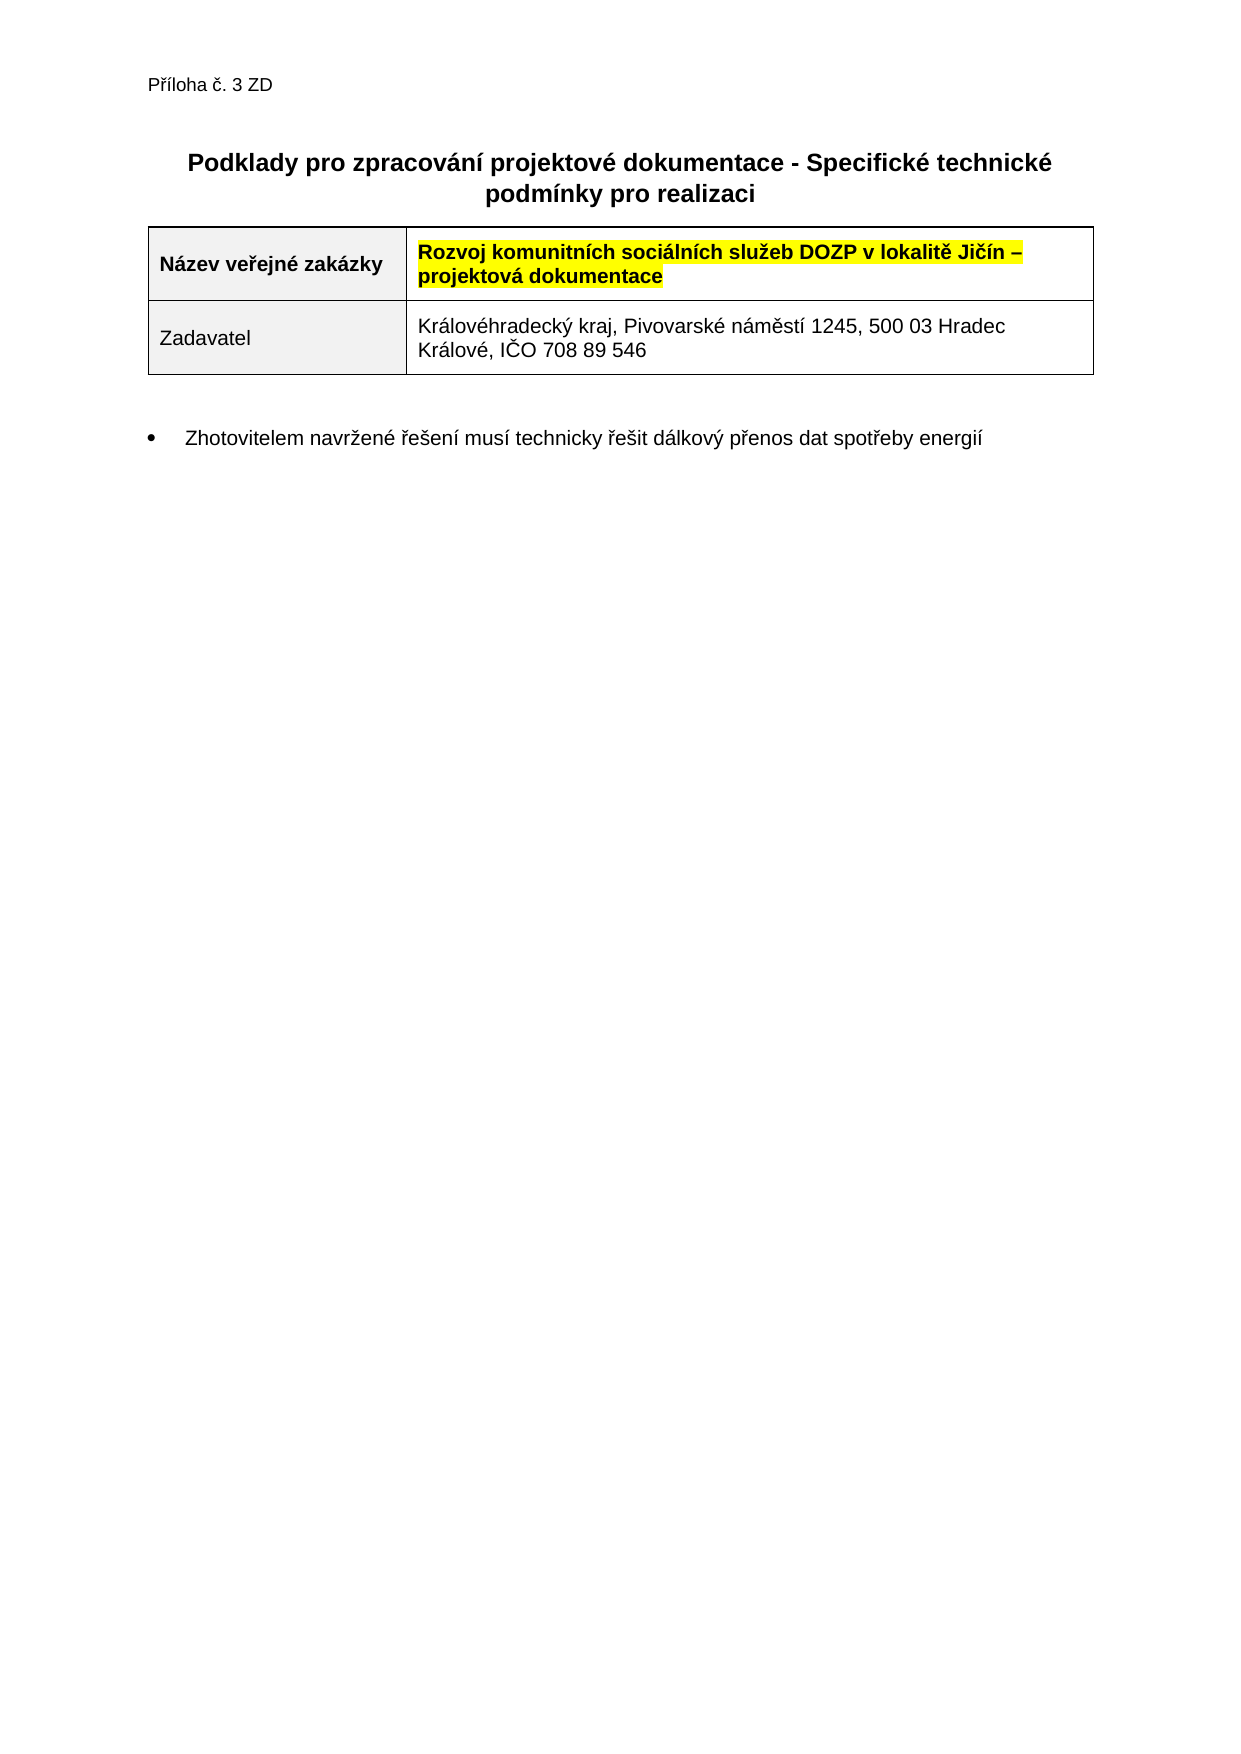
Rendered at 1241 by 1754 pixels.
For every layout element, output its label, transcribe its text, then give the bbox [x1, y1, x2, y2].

list Zhotovitelem navržené řešení musí technicky řešit dálkový přenos dat spotřeby energií [148, 425, 1093, 449]
table_header Název veřejné zakázky [149, 228, 406, 300]
table_header Rozvoj komunitních sociálních služeb DOZP v lokalitě Jičín – projektová dokumentace [407, 228, 1093, 300]
table_cell Zadavatel [149, 301, 406, 374]
text Podklady pro zpracování projektové dokumentace - Specifické technické podmínky pro realizaci [148, 148, 1093, 207]
table_cell Královéhradecký kraj, Pivovarské náměstí 1245, 500 03 Hradec Králové, IČO 708 89 546 [407, 301, 1093, 374]
